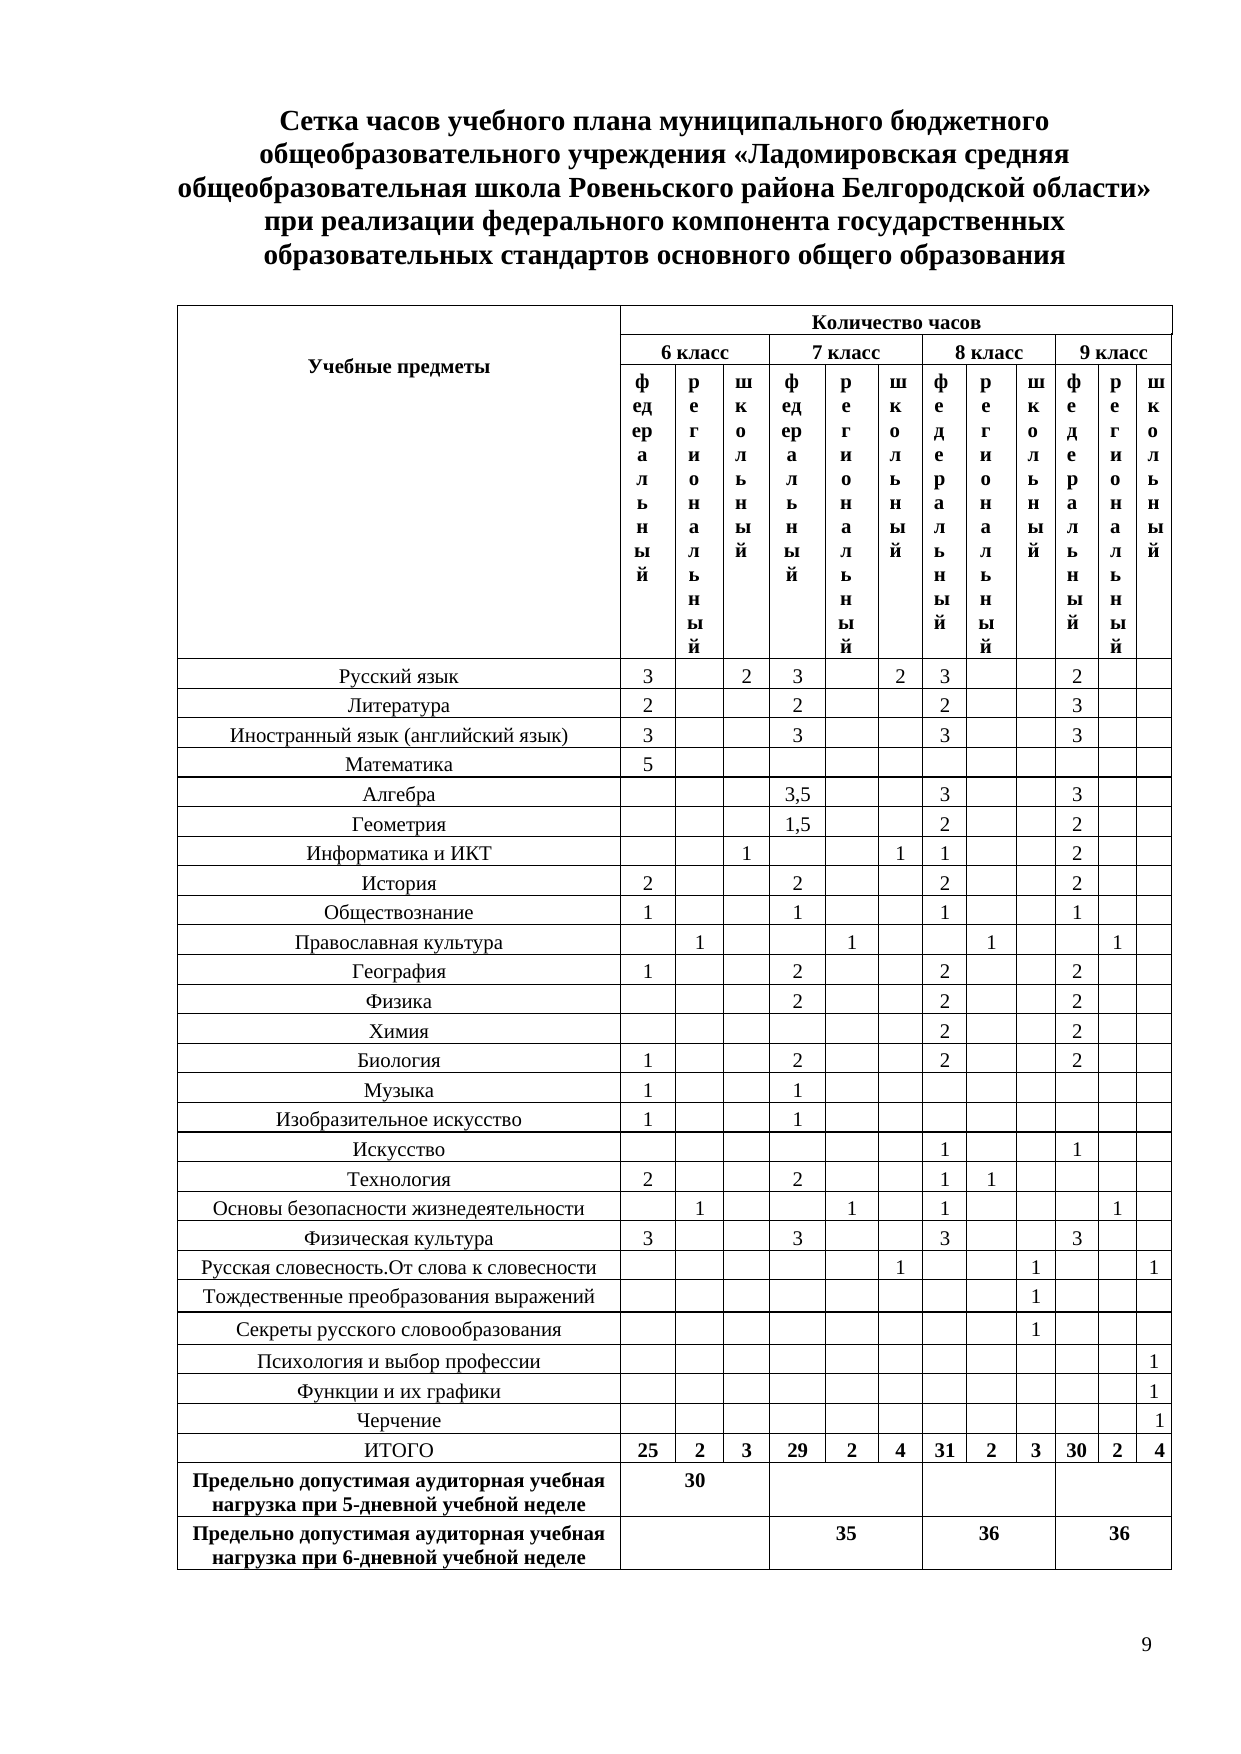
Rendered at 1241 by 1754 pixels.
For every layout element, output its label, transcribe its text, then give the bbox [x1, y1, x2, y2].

table_cell [621, 807, 675, 836]
table_cell 2 [1056, 659, 1098, 688]
table_cell [621, 1192, 675, 1220]
table_cell [1137, 896, 1171, 924]
table_cell 1 [1137, 1251, 1171, 1279]
table_cell [879, 1133, 922, 1161]
table_cell [879, 925, 922, 954]
table_cell [1137, 1133, 1171, 1161]
table_cell Русская словесность.От слова к словесности [178, 1251, 620, 1279]
table_cell Психология и выбор профессии [178, 1345, 620, 1373]
table_cell [621, 1345, 675, 1373]
table_cell [1137, 1103, 1171, 1131]
table_cell [967, 1221, 1016, 1250]
table_cell [879, 1345, 922, 1373]
table_cell 2 [1056, 807, 1098, 836]
table_cell 1 [621, 1103, 675, 1131]
table_cell 4 [1137, 1434, 1171, 1462]
table_cell [1137, 1313, 1171, 1344]
table_cell 2 [770, 985, 825, 1013]
table_cell 2 [621, 689, 675, 717]
table_header Количество часов [621, 306, 1172, 334]
table_cell 1 [676, 925, 723, 954]
table_cell [1099, 1133, 1136, 1161]
table_cell [1099, 689, 1136, 717]
table_cell [1099, 955, 1136, 983]
table_cell 2 [676, 1434, 723, 1462]
table_cell ИТОГО [178, 1434, 620, 1462]
table_cell [1099, 1345, 1136, 1373]
table_cell 1 [967, 925, 1016, 954]
table_cell региональный [826, 365, 878, 658]
table_cell [826, 778, 878, 806]
table_cell [1017, 718, 1055, 747]
table_cell [1056, 1192, 1098, 1220]
table_cell [621, 837, 675, 865]
table_cell [1137, 985, 1171, 1013]
table_cell Физика [178, 985, 620, 1013]
table_cell Основы безопасности жизнедеятельности [178, 1192, 620, 1220]
table_cell 2 [967, 1434, 1016, 1462]
table_cell [967, 1014, 1016, 1043]
table_cell [770, 1251, 825, 1279]
table_cell [967, 1251, 1016, 1279]
table_cell [1056, 925, 1098, 954]
table_cell 2 [1056, 866, 1098, 895]
table_cell [923, 1404, 966, 1432]
table_cell [1056, 1251, 1098, 1279]
table_cell 1 [770, 1103, 825, 1131]
table_cell [676, 955, 723, 983]
table_cell [1137, 748, 1171, 776]
table_cell [923, 1463, 1055, 1516]
table_cell [621, 1404, 675, 1432]
table_cell [879, 1044, 922, 1072]
table_cell [1137, 659, 1171, 688]
table_cell [1017, 1374, 1055, 1403]
table_cell школьный [1017, 365, 1055, 658]
table_cell [826, 689, 878, 717]
table_cell [1099, 659, 1136, 688]
table_cell [1056, 1280, 1098, 1311]
table_cell [826, 1251, 878, 1279]
table_cell [1099, 807, 1136, 836]
table_cell 1 [1017, 1251, 1055, 1279]
table_cell [1017, 659, 1055, 688]
table_cell [724, 985, 769, 1013]
table_cell федеральный [923, 365, 966, 658]
table_cell [967, 1280, 1016, 1311]
table_cell Предельно допустимая аудиторная учебная нагрузка при 5-дневной учебной неделе [178, 1463, 620, 1516]
table_cell [1056, 1313, 1098, 1344]
table_cell Предельно допустимая аудиторная учебная нагрузка при 6-дневной учебной неделе [178, 1517, 620, 1569]
table_cell [1017, 1073, 1055, 1102]
table_cell [676, 1313, 723, 1344]
table_cell [724, 1073, 769, 1102]
table_cell 36 [923, 1517, 1055, 1569]
table_cell 3 [1056, 689, 1098, 717]
table_cell 1 [923, 837, 966, 865]
table_cell [967, 1133, 1016, 1161]
table_cell Музыка [178, 1073, 620, 1102]
table_cell 2 [770, 1162, 825, 1191]
table_cell [923, 1103, 966, 1131]
table_cell [1137, 837, 1171, 865]
table_cell [1017, 689, 1055, 717]
table_cell 2 [770, 689, 825, 717]
table_cell [1099, 896, 1136, 924]
table_cell [770, 1404, 825, 1432]
table_cell [676, 1404, 723, 1432]
table_cell [967, 1313, 1016, 1344]
table_cell [826, 1133, 878, 1161]
table_cell 1 [621, 955, 675, 983]
table_cell [1056, 748, 1098, 776]
table_cell региональный [676, 365, 723, 658]
table_cell [676, 1221, 723, 1250]
table_cell [879, 689, 922, 717]
table_cell [676, 659, 723, 688]
table_cell [1099, 1404, 1136, 1432]
table_cell [1137, 1221, 1171, 1250]
table_cell 2 [621, 866, 675, 895]
table_cell [676, 778, 723, 806]
table_cell 1 [1056, 1133, 1098, 1161]
table_cell [1099, 1280, 1136, 1311]
table_header Учебные предметы [178, 306, 620, 658]
table_cell [967, 1103, 1016, 1131]
table_cell [1099, 1374, 1136, 1403]
table_cell [967, 689, 1016, 717]
table_cell [724, 896, 769, 924]
table_cell 29 [770, 1434, 825, 1462]
table_cell 31 [923, 1434, 966, 1462]
table_cell [879, 718, 922, 747]
table_cell школьный [879, 365, 922, 658]
table_cell [676, 1251, 723, 1279]
table_cell [1099, 1251, 1136, 1279]
table_cell 36 [1056, 1517, 1171, 1569]
table_cell [724, 1014, 769, 1043]
table_cell Алгебра [178, 778, 620, 806]
table_cell 30 [621, 1463, 769, 1516]
table_cell [1017, 1133, 1055, 1161]
table_cell [826, 1374, 878, 1403]
table_cell [1017, 1044, 1055, 1072]
table_cell Искусство [178, 1133, 620, 1161]
table_cell [676, 837, 723, 865]
table_cell [879, 1014, 922, 1043]
table_cell [826, 1221, 878, 1250]
table_cell [724, 1133, 769, 1161]
table_cell Биология [178, 1044, 620, 1072]
table_cell [826, 1404, 878, 1432]
table_cell 1 [1137, 1345, 1171, 1373]
table_cell [967, 718, 1016, 747]
table_cell [676, 1044, 723, 1072]
table_cell 1 [826, 1192, 878, 1220]
table_cell [1099, 1103, 1136, 1131]
table_cell [923, 1251, 966, 1279]
table_cell 1 [621, 896, 675, 924]
table_cell [923, 1374, 966, 1403]
table_cell [1056, 1463, 1171, 1516]
table_cell 35 [770, 1517, 922, 1569]
table_cell 2 [770, 955, 825, 983]
table_cell [967, 1044, 1016, 1072]
table_cell [621, 1374, 675, 1403]
table_cell 3 [923, 659, 966, 688]
table_cell Обществознание [178, 896, 620, 924]
table_cell [1137, 807, 1171, 836]
table_cell [879, 1103, 922, 1131]
table_cell федеральный [770, 365, 825, 658]
table_cell [826, 1014, 878, 1043]
table_cell [826, 955, 878, 983]
table_cell [724, 955, 769, 983]
table_cell [1017, 955, 1055, 983]
table_cell [967, 659, 1016, 688]
table_cell [1099, 837, 1136, 865]
table_cell [1017, 1192, 1055, 1220]
table_cell Геометрия [178, 807, 620, 836]
table_cell [967, 778, 1016, 806]
table_cell [724, 748, 769, 776]
table_cell 2 [923, 807, 966, 836]
table_cell федеральный [621, 365, 675, 658]
table_cell [676, 748, 723, 776]
table_cell [1137, 718, 1171, 747]
table_cell Химия [178, 1014, 620, 1043]
table_cell Черчение [178, 1404, 620, 1432]
table_cell [676, 1162, 723, 1191]
table_cell [1099, 1162, 1136, 1191]
table_cell [1017, 896, 1055, 924]
table_cell 2 [1056, 1044, 1098, 1072]
table_cell [724, 1404, 769, 1432]
table_cell [1099, 985, 1136, 1013]
table_cell [1017, 925, 1055, 954]
table_cell 6 класс [621, 335, 769, 364]
table_cell [1017, 1221, 1055, 1250]
table_cell [1099, 1014, 1136, 1043]
table_cell [1099, 1044, 1136, 1072]
table_cell [676, 718, 723, 747]
table_cell [770, 1313, 825, 1344]
table_cell [1056, 1345, 1098, 1373]
table_cell [967, 837, 1016, 865]
table_cell [676, 1345, 723, 1373]
table_cell 1 [879, 1251, 922, 1279]
table_cell [1137, 1192, 1171, 1220]
table_cell [826, 896, 878, 924]
table_cell 3 [1017, 1434, 1055, 1462]
table_cell 4 [879, 1434, 922, 1462]
table_cell [826, 1345, 878, 1373]
table_cell 2 [923, 1014, 966, 1043]
table_cell История [178, 866, 620, 895]
table_cell 2 [923, 985, 966, 1013]
table_cell [676, 1014, 723, 1043]
table_cell 2 [621, 1162, 675, 1191]
table_cell [879, 1313, 922, 1344]
table_cell 1 [1056, 896, 1098, 924]
table_cell [724, 1221, 769, 1250]
table_cell [770, 1374, 825, 1403]
table_cell Тождественные преобразования выражений [178, 1280, 620, 1311]
table_cell [1137, 866, 1171, 895]
table_cell [724, 866, 769, 895]
table_cell [1056, 1374, 1098, 1403]
text Сетка часов учебного плана муниципального бюджетного общеобразовательного учреждения «Ладомировская средняя общеобразовательная школа Ровеньского района Белгородской области» при реализации федерального компонента государственных образовательных стандартов основного общего образования [177, 103, 1152, 271]
table_cell 3 [1056, 1221, 1098, 1250]
table_cell федеральный [1056, 365, 1098, 658]
table_cell [621, 1280, 675, 1311]
table_cell 1 [826, 925, 878, 954]
table_cell [826, 1313, 878, 1344]
table_cell [967, 748, 1016, 776]
table_cell школьный [724, 365, 769, 658]
table_cell 1,5 [770, 807, 825, 836]
table_cell [826, 866, 878, 895]
table_cell [923, 1313, 966, 1344]
table_cell [879, 1404, 922, 1432]
table_cell [770, 1463, 922, 1516]
table_cell 2 [923, 1044, 966, 1072]
table_cell 1 [724, 837, 769, 865]
table_cell [879, 1221, 922, 1250]
table_cell 1 [1137, 1374, 1171, 1403]
table_cell География [178, 955, 620, 983]
table_cell 8 класс [923, 335, 1055, 364]
table_cell 3 [1056, 718, 1098, 747]
table_cell [676, 1280, 723, 1311]
table_cell [826, 718, 878, 747]
table_cell [826, 659, 878, 688]
table_cell [724, 1374, 769, 1403]
table_cell [967, 1192, 1016, 1220]
table_cell 3 [923, 778, 966, 806]
table_cell 3 [1056, 778, 1098, 806]
table_cell 2 [826, 1434, 878, 1462]
table_cell 25 [621, 1434, 675, 1462]
table_cell Математика [178, 748, 620, 776]
table_cell [724, 778, 769, 806]
table_cell 3,5 [770, 778, 825, 806]
table_cell [724, 1345, 769, 1373]
table_cell 2 [879, 659, 922, 688]
table_cell 30 [1056, 1434, 1098, 1462]
table_cell [879, 955, 922, 983]
table_cell [621, 1313, 675, 1344]
table_cell 2 [1056, 985, 1098, 1013]
table_cell [1056, 1073, 1098, 1102]
table_cell [621, 778, 675, 806]
table_cell 3 [770, 1221, 825, 1250]
table_cell [1017, 748, 1055, 776]
table_cell [879, 748, 922, 776]
table_cell [826, 837, 878, 865]
table_cell [826, 1162, 878, 1191]
table_cell Литература [178, 689, 620, 717]
table_cell Русский язык [178, 659, 620, 688]
table_cell 2 [1056, 837, 1098, 865]
table_cell [967, 985, 1016, 1013]
table_cell [967, 896, 1016, 924]
table_cell [1056, 1103, 1098, 1131]
table_cell 3 [621, 718, 675, 747]
table_cell [879, 866, 922, 895]
table_cell [1017, 1103, 1055, 1131]
table_cell [621, 925, 675, 954]
table_cell [676, 1103, 723, 1131]
table_cell [621, 1251, 675, 1279]
table_cell [923, 1073, 966, 1102]
table_cell [1137, 925, 1171, 954]
table_cell [967, 1073, 1016, 1102]
table_cell [770, 1280, 825, 1311]
table_cell [879, 1280, 922, 1311]
table_cell [923, 1280, 966, 1311]
table_cell [879, 896, 922, 924]
table_cell [1099, 1313, 1136, 1344]
table_cell Иностранный язык (английский язык) [178, 718, 620, 747]
table_cell [1056, 1162, 1098, 1191]
table_cell 1 [923, 1133, 966, 1161]
table_cell [1099, 866, 1136, 895]
table_cell [879, 1073, 922, 1102]
table_cell [770, 1345, 825, 1373]
table_cell [967, 807, 1016, 836]
table_cell [770, 837, 825, 865]
table_cell Изобразительное искусство [178, 1103, 620, 1131]
table_cell [724, 1192, 769, 1220]
table_cell [676, 807, 723, 836]
table_cell 9 класс [1056, 335, 1171, 364]
table_cell 1 [923, 896, 966, 924]
table_cell [923, 1345, 966, 1373]
table_cell [967, 1374, 1016, 1403]
table_cell [826, 985, 878, 1013]
table_cell 2 [724, 659, 769, 688]
table_cell [826, 748, 878, 776]
table_cell [1099, 718, 1136, 747]
table_cell [770, 1133, 825, 1161]
table_cell 1 [923, 1192, 966, 1220]
table_cell [923, 748, 966, 776]
table_cell 3 [621, 1221, 675, 1250]
table_cell 2 [1056, 955, 1098, 983]
table_cell 3 [724, 1434, 769, 1462]
table_cell региональный [967, 365, 1016, 658]
table_cell [724, 689, 769, 717]
table_cell [1099, 1073, 1136, 1102]
table_cell [967, 1345, 1016, 1373]
table_cell [1056, 1404, 1098, 1432]
table_cell школьный [1137, 365, 1171, 658]
table_cell [724, 1280, 769, 1311]
table_cell 1 [621, 1044, 675, 1072]
table_cell 1 [1099, 1192, 1136, 1220]
table_cell [770, 925, 825, 954]
table_cell [770, 1192, 825, 1220]
table_cell [676, 689, 723, 717]
table_cell [724, 1103, 769, 1131]
table_cell [1137, 1162, 1171, 1191]
table_cell 3 [923, 1221, 966, 1250]
table_cell [967, 866, 1016, 895]
table_cell Православная культура [178, 925, 620, 954]
table_cell 1 [967, 1162, 1016, 1191]
table_cell 1 [1017, 1313, 1055, 1344]
table_cell 3 [923, 718, 966, 747]
table_cell [1137, 1044, 1171, 1072]
table_cell 5 [621, 748, 675, 776]
table_cell 3 [770, 718, 825, 747]
table_cell [1017, 1404, 1055, 1432]
table_cell 2 [923, 955, 966, 983]
table_cell [1137, 689, 1171, 717]
table_cell 2 [1056, 1014, 1098, 1043]
table_cell [1137, 955, 1171, 983]
table_cell [879, 1192, 922, 1220]
table_cell [1137, 1014, 1171, 1043]
table_cell [1017, 1162, 1055, 1191]
table_cell [923, 925, 966, 954]
table_cell [967, 1404, 1016, 1432]
table_cell [826, 807, 878, 836]
table_cell [724, 925, 769, 954]
table_cell [676, 1374, 723, 1403]
table_cell [770, 1014, 825, 1043]
table_cell [879, 807, 922, 836]
table_cell [879, 1162, 922, 1191]
table_cell [967, 955, 1016, 983]
table_cell 7 класс [770, 335, 922, 364]
table_cell [724, 718, 769, 747]
table_cell [826, 1103, 878, 1131]
table_cell 3 [770, 659, 825, 688]
table_cell 2 [1099, 1434, 1136, 1462]
table_cell [1137, 778, 1171, 806]
table_cell [1099, 1221, 1136, 1250]
table_cell [676, 985, 723, 1013]
table_cell [1017, 985, 1055, 1013]
table_cell [621, 1133, 675, 1161]
table_cell [1137, 1073, 1171, 1102]
table_cell [724, 1313, 769, 1344]
table_cell [676, 1073, 723, 1102]
table_cell 1 [621, 1073, 675, 1102]
table_cell 1 [770, 1073, 825, 1102]
table_cell [724, 1251, 769, 1279]
table_cell [1017, 837, 1055, 865]
table_cell Функции и их графики [178, 1374, 620, 1403]
table_cell [1099, 748, 1136, 776]
table_cell 1 [923, 1162, 966, 1191]
table_cell [676, 866, 723, 895]
table_cell [621, 1517, 769, 1569]
table_cell 2 [923, 689, 966, 717]
table_cell [676, 1133, 723, 1161]
table_cell [826, 1073, 878, 1102]
table_cell 1 [676, 1192, 723, 1220]
table_cell Секреты русского словообразования [178, 1313, 620, 1344]
table_cell 1 [770, 896, 825, 924]
table_cell региональный [1099, 365, 1136, 658]
table_cell 3 [621, 659, 675, 688]
table_cell [676, 896, 723, 924]
table_cell [1017, 807, 1055, 836]
table_cell [879, 778, 922, 806]
table_cell [826, 1044, 878, 1072]
table_cell [826, 1280, 878, 1311]
table_cell 1 [879, 837, 922, 865]
table_cell [1017, 866, 1055, 895]
table_cell [1017, 1014, 1055, 1043]
table_cell [1099, 778, 1136, 806]
table_cell Технология [178, 1162, 620, 1191]
table_cell [621, 985, 675, 1013]
table_cell [1017, 778, 1055, 806]
table_cell 1 [1099, 925, 1136, 954]
table_cell [879, 1374, 922, 1403]
table_cell 2 [923, 866, 966, 895]
table_cell [879, 985, 922, 1013]
table_cell [1017, 1345, 1055, 1373]
table_cell [724, 1162, 769, 1191]
table_cell Информатика и ИКТ [178, 837, 620, 865]
table_cell 1 [1017, 1280, 1055, 1311]
table_cell 2 [770, 1044, 825, 1072]
table_cell [770, 748, 825, 776]
table_cell [621, 1014, 675, 1043]
table_cell [724, 807, 769, 836]
table_cell Физическая культура [178, 1221, 620, 1250]
table_cell 2 [770, 866, 825, 895]
table_cell [724, 1044, 769, 1072]
table_cell [1137, 1280, 1171, 1311]
table_cell 1 [1137, 1404, 1171, 1432]
